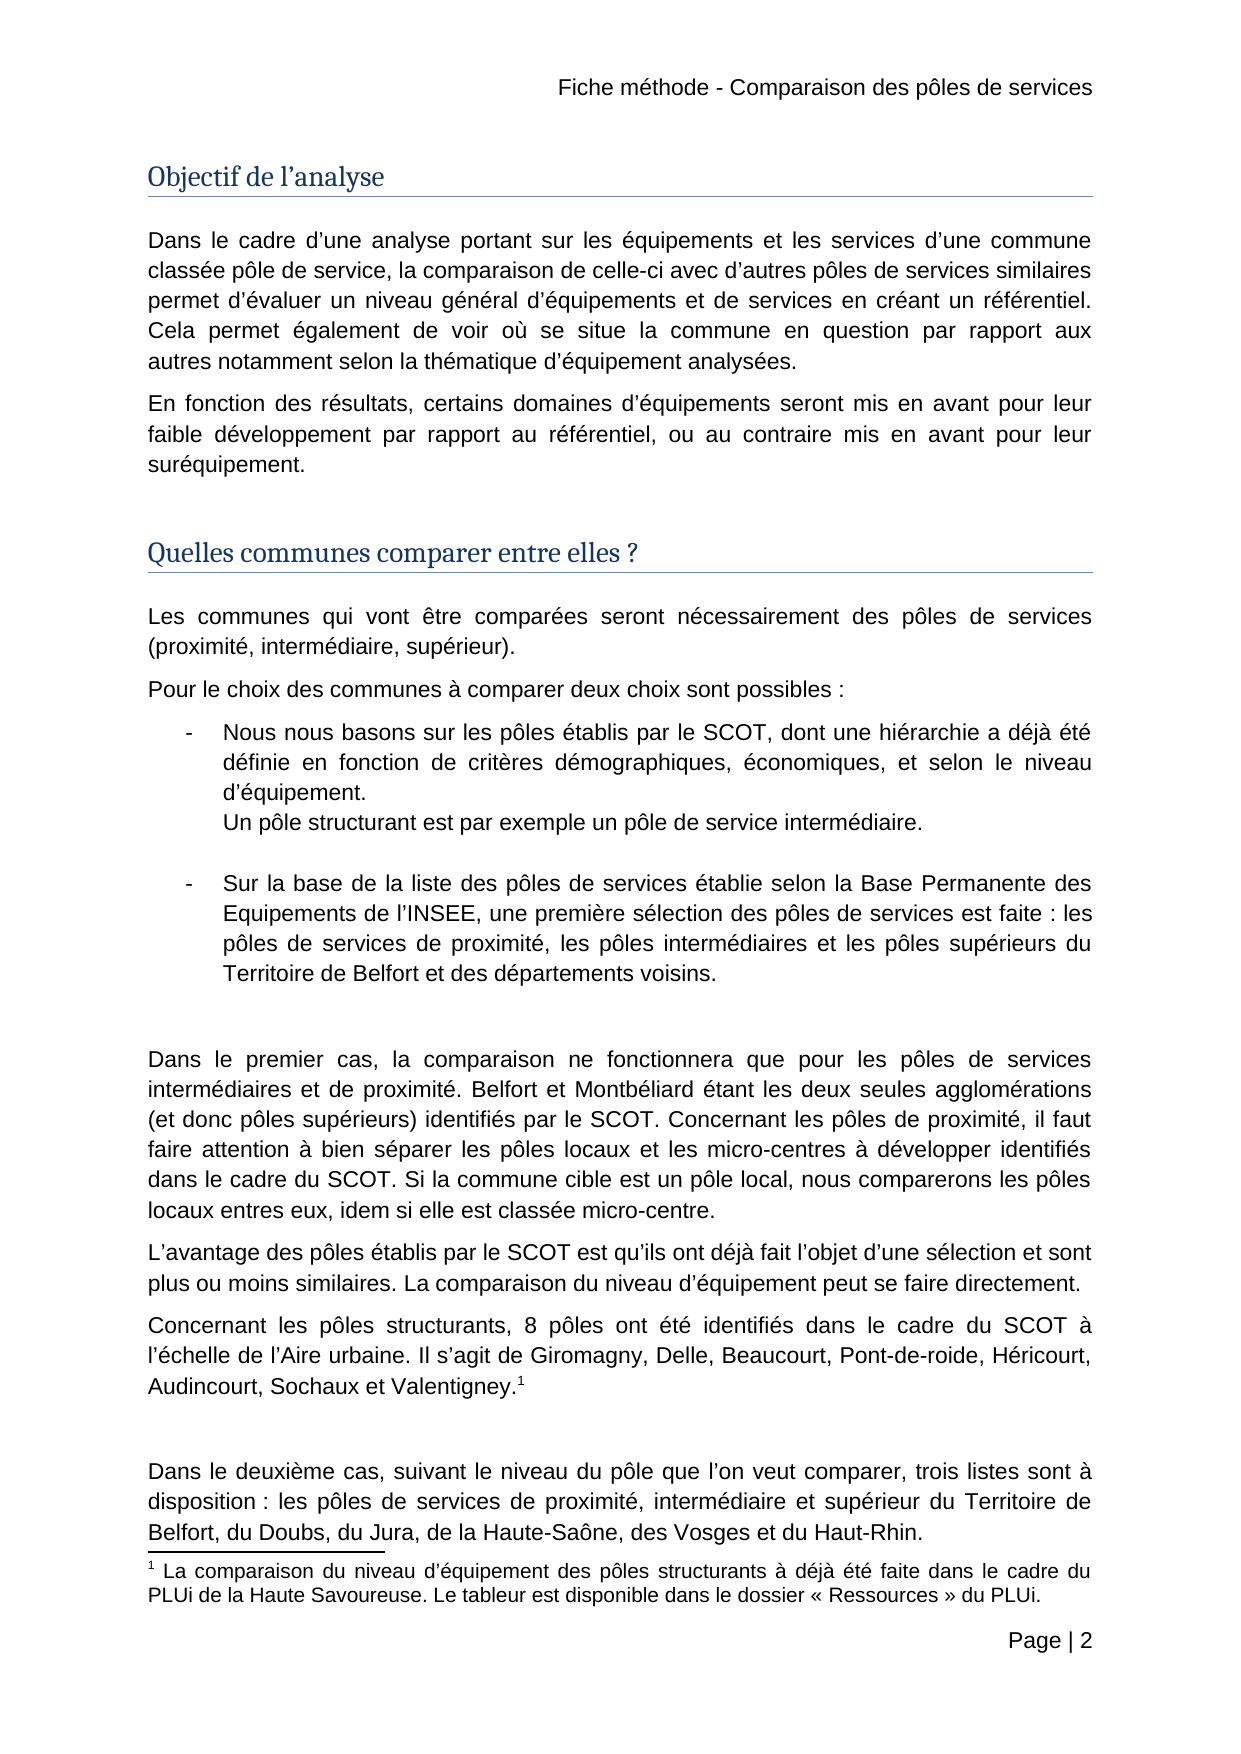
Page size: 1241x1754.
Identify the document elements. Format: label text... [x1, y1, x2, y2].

text En fonction des résultats, certains domaines d’équipements seront mis en avant pour leur faible développement par rapport au référentiel, ou au contraire mis en avant pour leur suréquipement. [148, 390, 1093, 477]
text Les communes qui vont être comparées seront nécessairement des pôles de services (proximité, intermédiaire, supérieur). [148, 603, 1093, 659]
list Nous nous basons sur les pôles établis par le SCOT, dont une hiérarchie a déjà été définie en fonction de critères démographiques, économiques, et selon le niveau d’équipement. [185, 718, 1093, 805]
text Dans le cadre d’une analyse portant sur les équipements et les services d’une commune classée pôle de service, la comparaison de celle-ci avec d’autres pôles de services similaires permet d’évaluer un niveau général d’équipements et de services en créant un référentiel. Cela permet également de voir où se situe la commune en question par rapport aux autres notamment selon la thématique d’équipement analysées. [148, 227, 1093, 374]
text Pour le choix des communes à comparer deux choix sont possibles : [148, 676, 1093, 702]
text Dans le premier cas, la comparaison ne fonctionnera que pour les pôles de services intermédiaires et de proximité. Belfort et Montbéliard étant les deux seules agglomérations (et donc pôles supérieurs) identifiés par le SCOT. Concernant les pôles de proximité, il faut faire attention à bien séparer les pôles locaux et les micro-centres à développer identifiés dans le cadre du SCOT. Si la commune cible est un pôle local, nous comparerons les pôles locaux entres eux, idem si elle est classée micro-centre. [148, 1046, 1093, 1223]
text L’avantage des pôles établis par le SCOT est qu’ils ont déjà fait l’objet d’une sélection et sont plus ou moins similaires. La comparaison du niveau d’équipement peut se faire directement. [148, 1239, 1093, 1296]
text Concernant les pôles structurants, 8 pôles ont été identifiés dans le cadre du SCOT à l’échelle de l’Aire urbaine. Il s’agit de Giromagny, Delle, Beaucourt, Pont-de-roide, Héricourt, Audincourt, Sochaux et Valentigney. [148, 1312, 1093, 1399]
list Sur la base de la liste des pôles de services établie selon la Base Permanente des Equipements de l’INSEE, une première sélection des pôles de services est faite : les pôles de services de proximité, les pôles intermédiaires et les pôles supérieurs du Territoire de Belfort et des départements voisins. [185, 869, 1093, 986]
subtitle Objectif de l’analyse [148, 160, 1093, 196]
text Dans le deuxième cas, suivant le niveau du pôle que l’on veut comparer, trois listes sont à disposition : les pôles de services de proximité, intermédiaire et supérieur du Territoire de Belfort, du Doubs, du Jura, de la Haute-Saône, des Vosges et du Haut-Rhin. [148, 1458, 1093, 1545]
subtitle Quelles communes comparer entre elles ? [148, 536, 1093, 572]
list Un pôle structurant est par exemple un pôle de service intermédiaire. [223, 809, 1093, 835]
